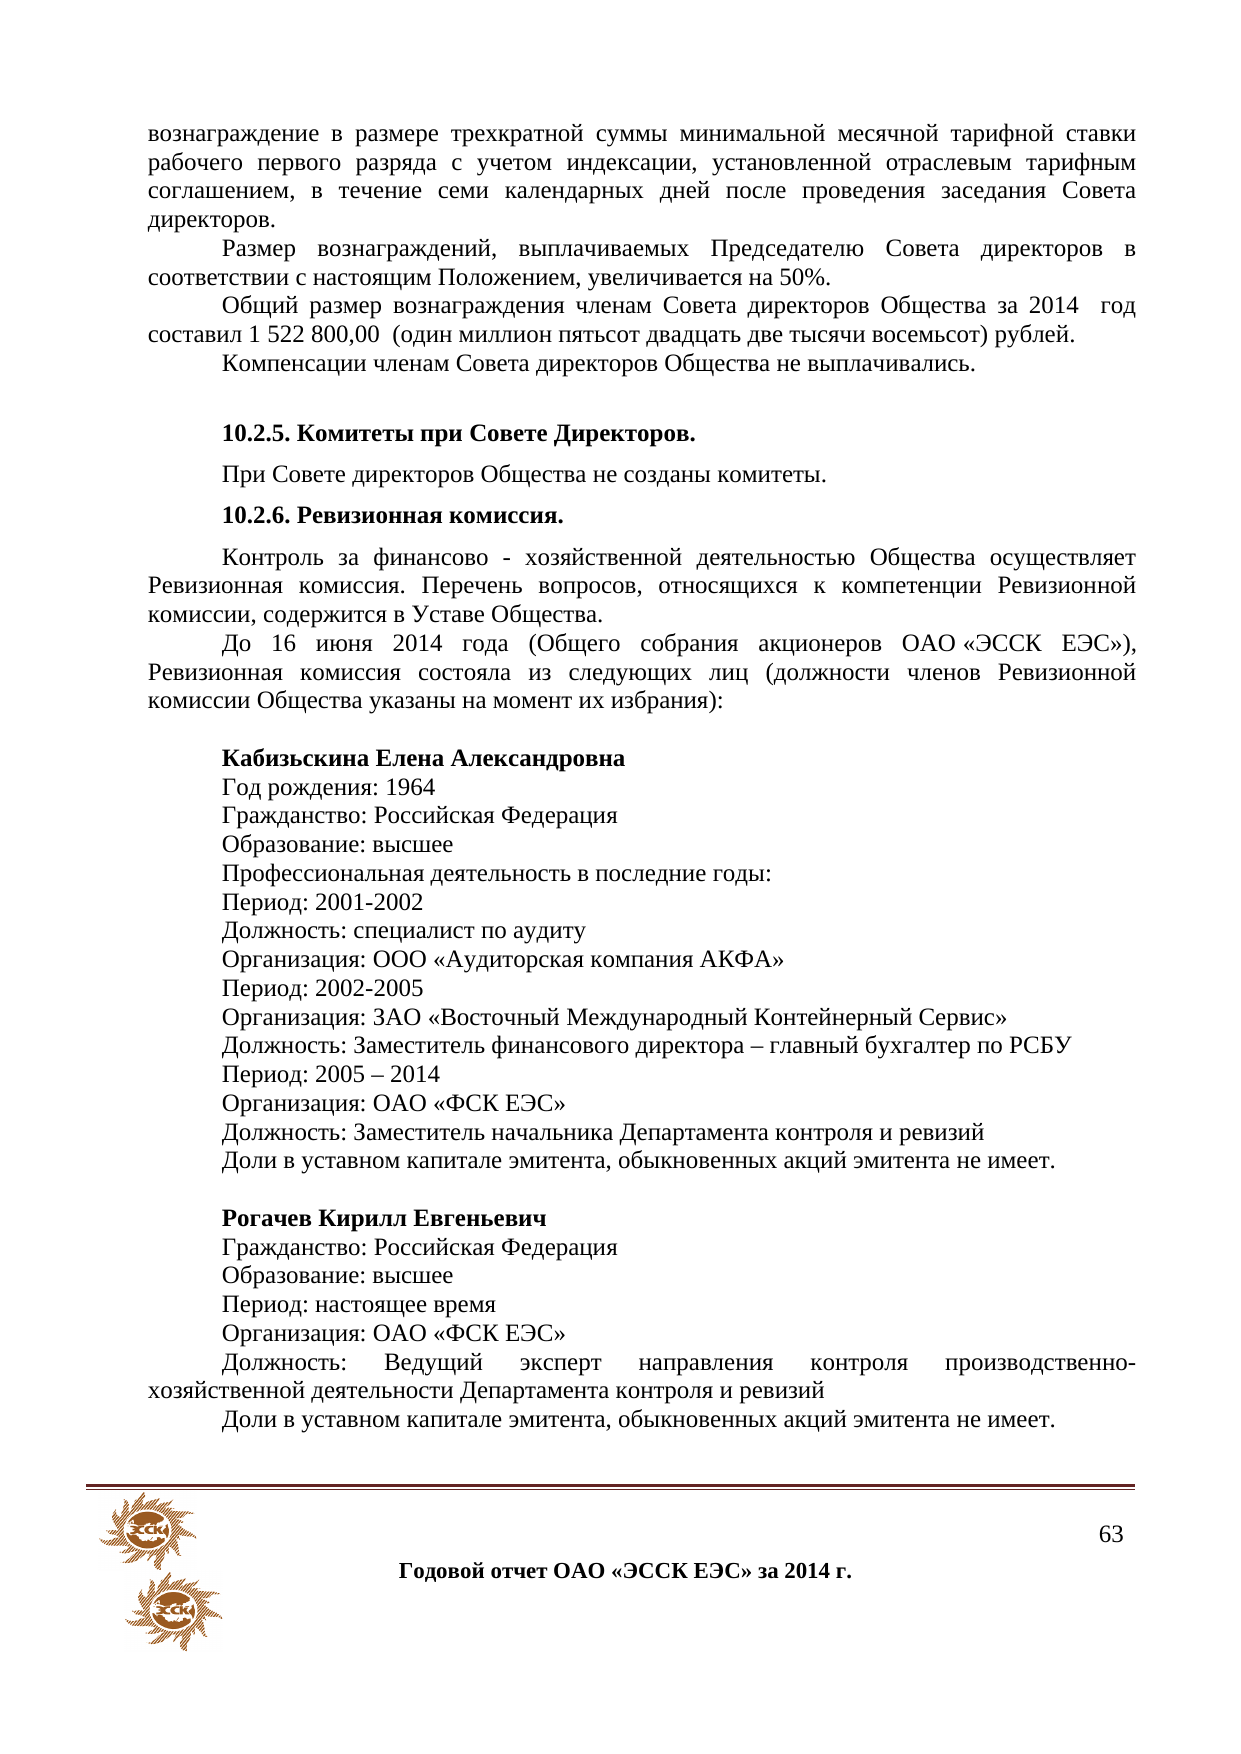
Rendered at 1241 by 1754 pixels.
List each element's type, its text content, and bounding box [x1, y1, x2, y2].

text Контроль за финансово - хозяйственной деятельностью Общества осуществляет Ревизионная комиссия. Перечень вопросов, относящихся к компетенции Ревизионной комиссии, содержится в Уставе Общества. [148, 542, 1137, 628]
text Компенсации членам Совета директоров Общества не выплачивались. [148, 348, 1137, 377]
text Общий размер вознаграждения членам Совета директоров Общества за 2014 год составил 1 522 800,00 (один миллион пятьсот двадцать две тысячи восемьсот) рублей. [148, 291, 1137, 348]
text Гражданство: Российская Федерация [148, 1232, 1137, 1261]
text Организация: ОАО «ФСК ЕЭС» [148, 1318, 1137, 1347]
text Должность: Заместитель финансового директора – главный бухгалтер по РСБУ [148, 1031, 1137, 1059]
text Организация: ОАО «ФСК ЕЭС» [148, 1088, 1137, 1117]
text Образование: высшее [148, 1261, 1137, 1289]
text Период: настоящее время [148, 1289, 1137, 1318]
text Организация: ЗАО «Восточный Международный Контейнерный Сервис» [148, 1002, 1137, 1031]
text Должность: Ведущий эксперт направления контроля производственно-хозяйственной деятельности Департамента контроля и ревизий [148, 1347, 1137, 1404]
picture [97, 1490, 224, 1652]
text Гражданство: Российская Федерация [148, 801, 1137, 829]
text Период: 2005 – 2014 [148, 1059, 1137, 1088]
text При Совете директоров Общества не созданы комитеты. [148, 459, 1137, 488]
text Кабизьскина Елена Александровна [148, 743, 1137, 772]
text Образование: высшее [148, 829, 1137, 858]
text Период: 2002-2005 [148, 973, 1137, 1002]
text Организация: ООО «Аудиторская компания АКФА» [148, 944, 1137, 973]
text Размер вознаграждений, выплачиваемых Председателю Совета директоров в соответствии с настоящим Положением, увеличивается на 50%. [148, 233, 1137, 291]
text Должность: Заместитель начальника Департамента контроля и ревизий [148, 1117, 1137, 1146]
text Рогачев Кирилл Евгеньевич [148, 1203, 1137, 1232]
subtitle 10.2.6. Ревизионная комиссия. [148, 501, 1137, 529]
text Период: 2001-2002 [148, 887, 1137, 916]
subtitle 10.2.5. Комитеты при Совете Директоров. [148, 418, 1137, 447]
text Должность: специалист по аудиту [148, 916, 1137, 944]
text До 16 июня 2014 года (Общего собрания акционеров ОАО «ЭССК ЕЭС»), Ревизионная комиссия состояла из следующих лиц (должности членов Ревизионной комиссии Общества указаны на момент их избрания): [148, 628, 1137, 714]
text Доли в уставном капитале эмитента, обыкновенных акций эмитента не имеет. [148, 1404, 1137, 1433]
text Профессиональная деятельность в последние годы: [148, 858, 1137, 887]
text Доли в уставном капитале эмитента, обыкновенных акций эмитента не имеет. [148, 1146, 1137, 1174]
text Год рождения: 1964 [148, 772, 1137, 801]
